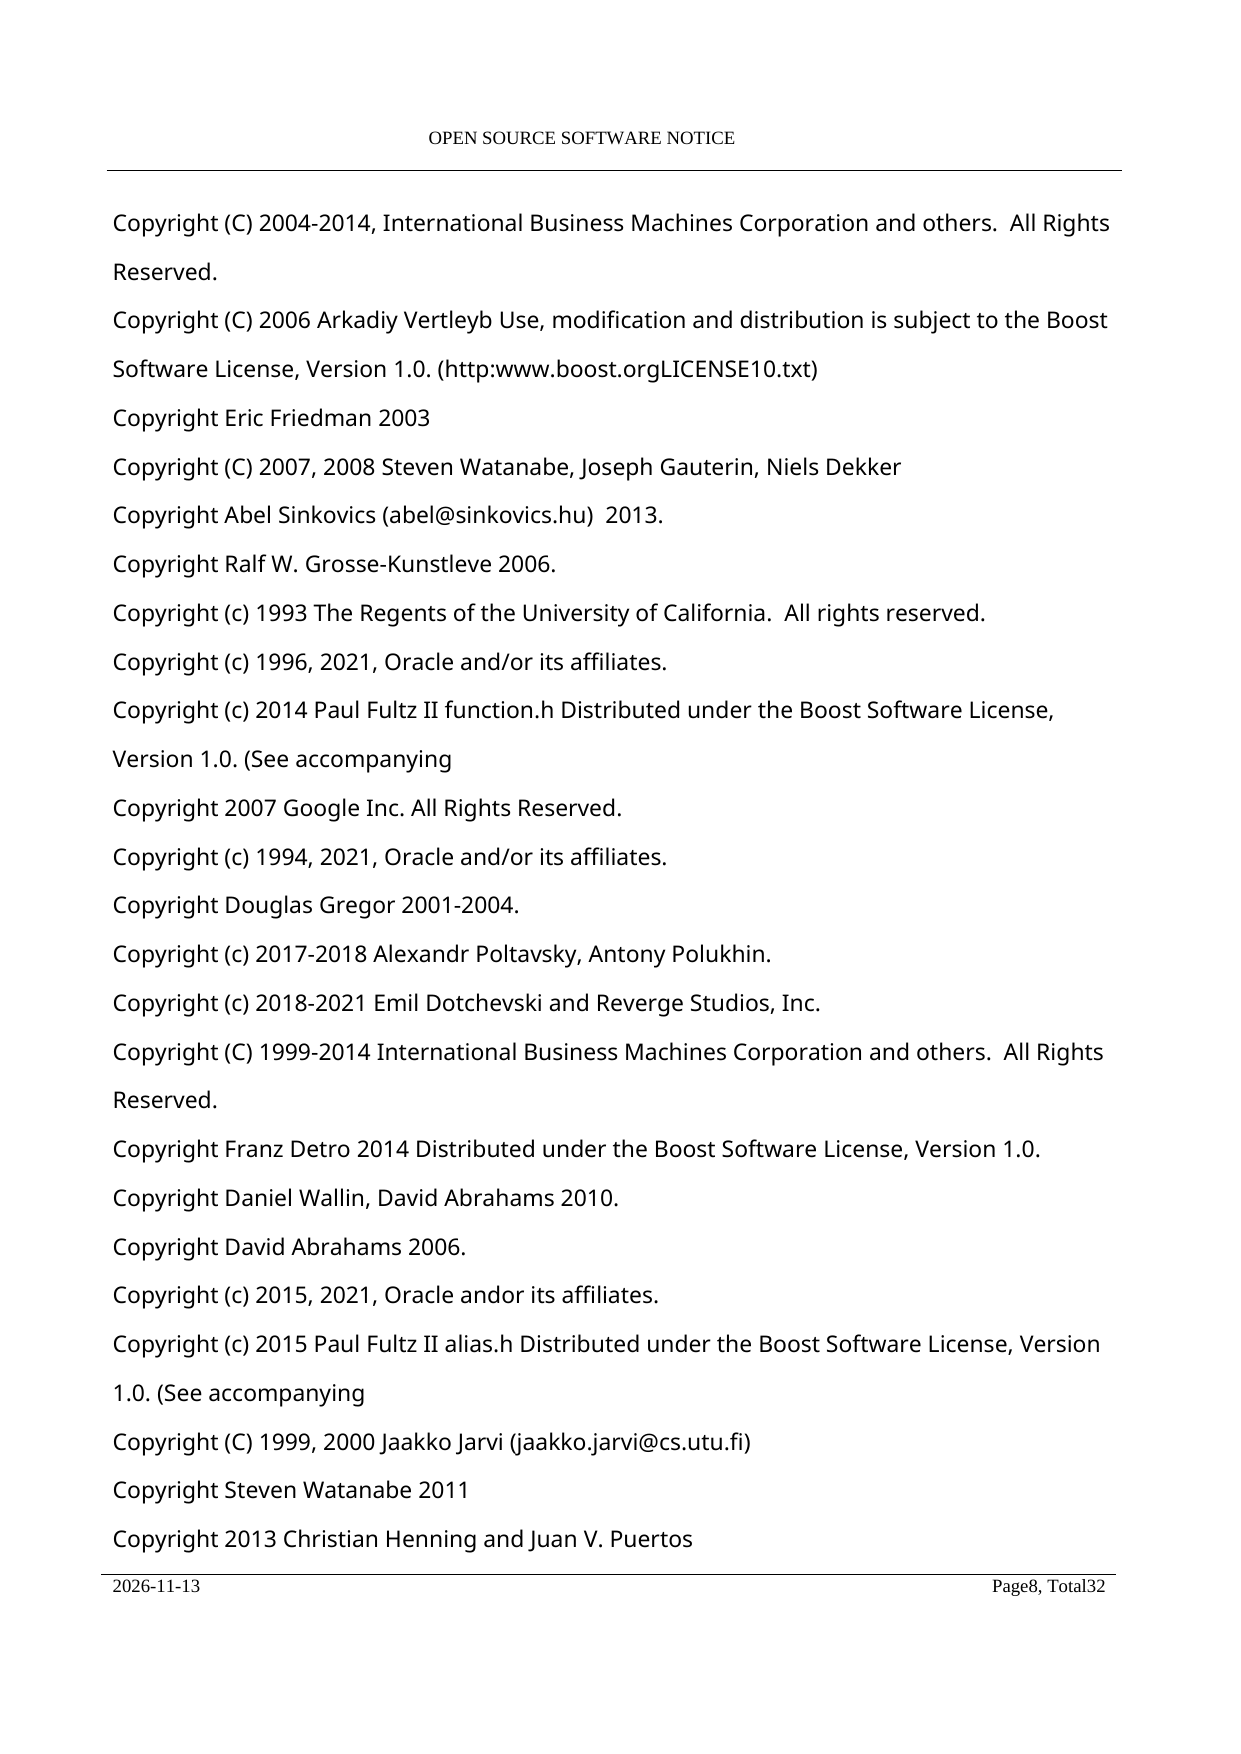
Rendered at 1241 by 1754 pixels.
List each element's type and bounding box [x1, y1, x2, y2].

text [112, 206, 1128, 1555]
